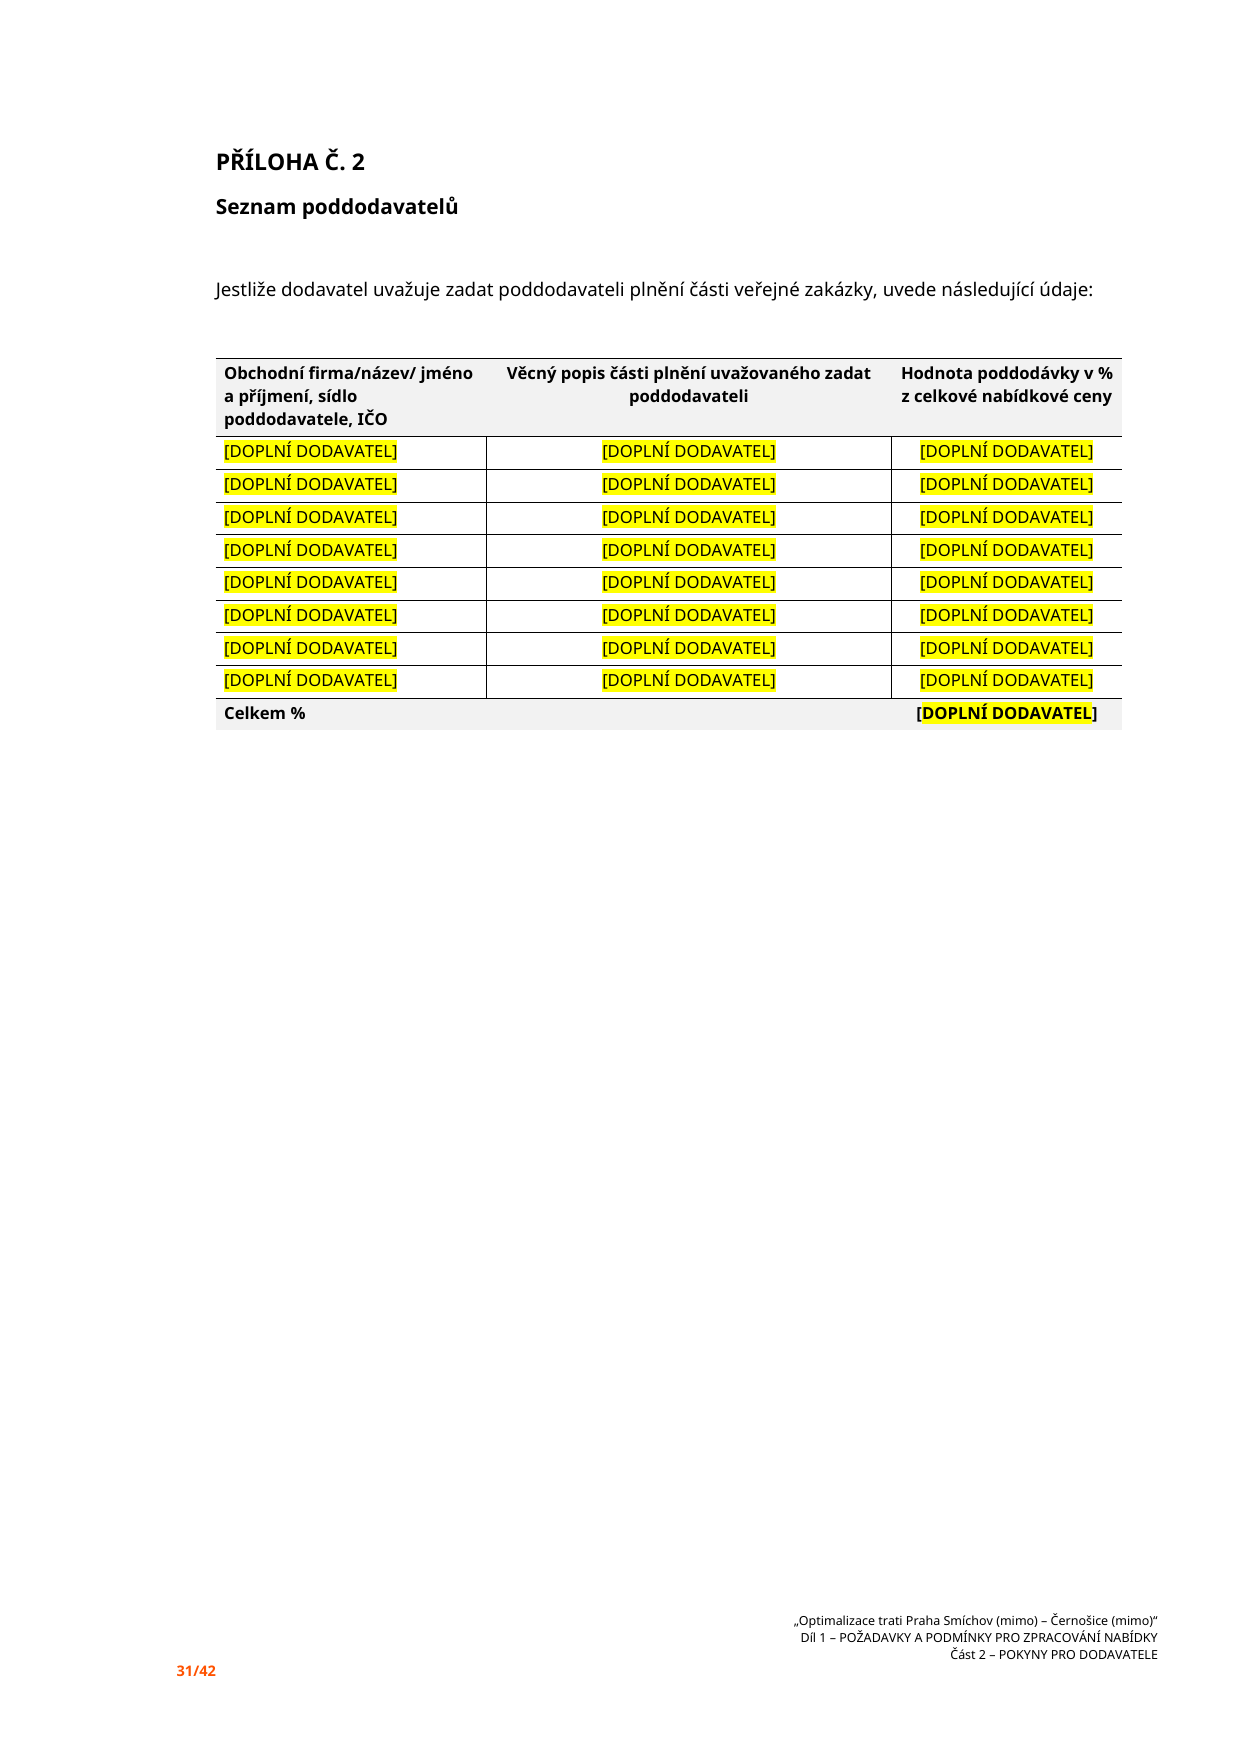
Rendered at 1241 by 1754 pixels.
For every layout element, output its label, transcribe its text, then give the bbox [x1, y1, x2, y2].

text Jestliže dodavatel uvažuje zadat poddodavateli plnění části veřejné zakázky, uvede následující údaje: [216, 277, 1122, 302]
table_cell [DOPLNÍ DODAVATEL] [892, 437, 1122, 469]
table_cell [DOPLNÍ DODAVATEL] [216, 568, 486, 599]
table_cell [DOPLNÍ DODAVATEL] [891, 699, 1122, 730]
text Seznam poddodavatelů [216, 192, 1122, 221]
table_cell [DOPLNÍ DODAVATEL] [892, 633, 1122, 665]
table_cell [DOPLNÍ DODAVATEL] [892, 535, 1122, 567]
table_cell [DOPLNÍ DODAVATEL] [892, 503, 1122, 534]
table_cell [DOPLNÍ DODAVATEL] [216, 666, 486, 698]
table_cell [DOPLNÍ DODAVATEL] [216, 470, 486, 501]
table_cell [DOPLNÍ DODAVATEL] [487, 470, 891, 501]
table_cell [DOPLNÍ DODAVATEL] [892, 568, 1122, 599]
table_cell [DOPLNÍ DODAVATEL] [216, 535, 486, 567]
table_cell [DOPLNÍ DODAVATEL] [216, 601, 486, 632]
table_cell [DOPLNÍ DODAVATEL] [487, 437, 891, 469]
table_cell Celkem % [216, 699, 486, 730]
table_cell [DOPLNÍ DODAVATEL] [892, 601, 1122, 632]
table_header Obchodní firma/název/ jméno a příjmení, sídlo poddodavatele, IČO [216, 359, 486, 436]
table_cell [DOPLNÍ DODAVATEL] [487, 535, 891, 567]
table_cell [DOPLNÍ DODAVATEL] [216, 633, 486, 665]
table_cell [DOPLNÍ DODAVATEL] [892, 470, 1122, 501]
table_cell [DOPLNÍ DODAVATEL] [216, 503, 486, 534]
table_cell [486, 699, 891, 730]
table_cell [DOPLNÍ DODAVATEL] [487, 568, 891, 599]
table_cell [DOPLNÍ DODAVATEL] [487, 503, 891, 534]
table_cell [DOPLNÍ DODAVATEL] [487, 666, 891, 698]
table_cell [DOPLNÍ DODAVATEL] [487, 633, 891, 665]
table_cell [DOPLNÍ DODAVATEL] [216, 437, 486, 469]
table_cell [DOPLNÍ DODAVATEL] [892, 666, 1122, 698]
table_header Věcný popis části plnění uvažovaného zadat poddodavateli [486, 359, 891, 436]
table_cell [DOPLNÍ DODAVATEL] [487, 601, 891, 632]
text Příloha č. 2 [216, 146, 1122, 177]
table_header Hodnota poddodávky v % z celkové nabídkové ceny [891, 359, 1122, 436]
